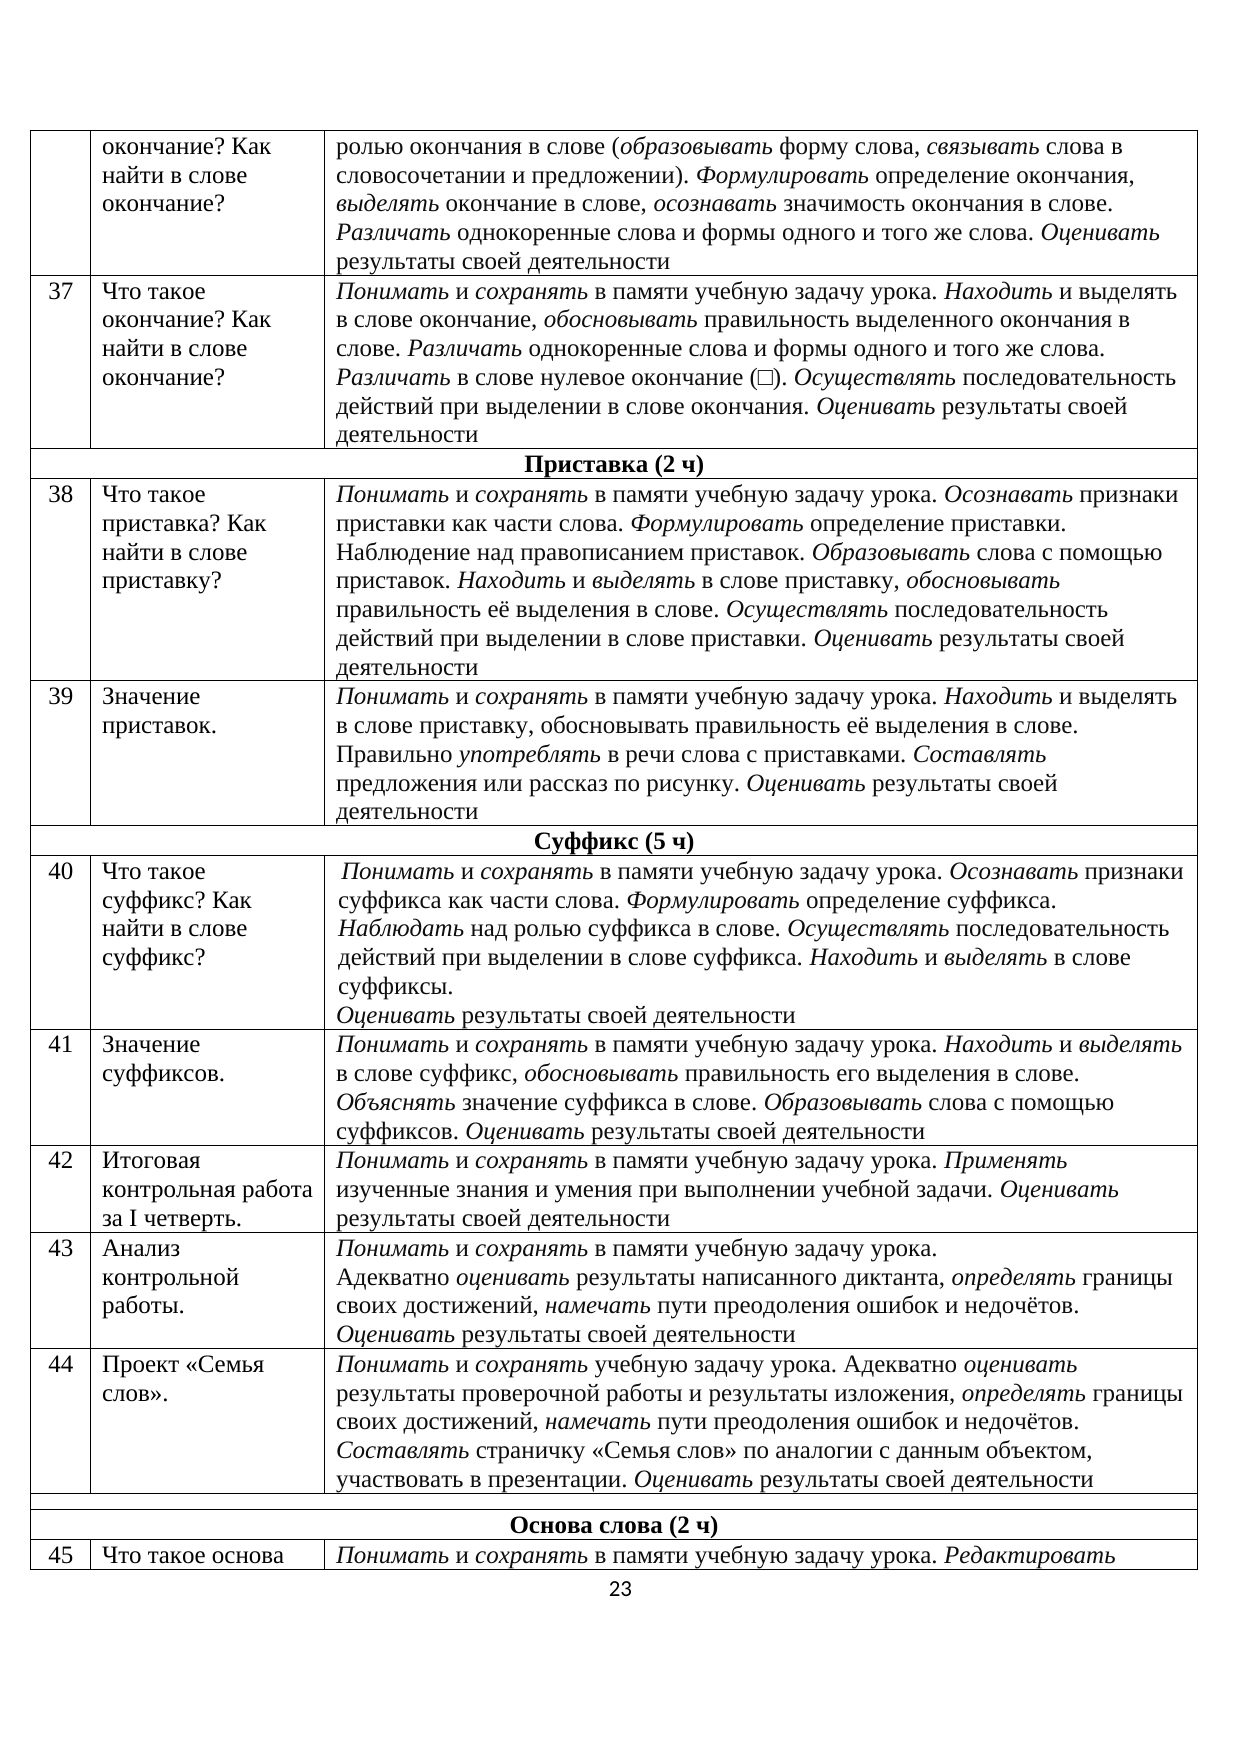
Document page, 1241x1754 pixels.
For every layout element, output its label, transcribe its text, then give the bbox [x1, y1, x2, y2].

table_cell Итоговая контрольная работа за I четверть. [91, 1146, 324, 1232]
table_cell 36 [31, 131, 90, 275]
table_cell Приставка (2 ч) [31, 449, 1197, 478]
table_cell Понимать и сохранять в памяти учебную задачу урока. Осознавать признаки суффикса как части слова. Формулировать определение суффикса. Наблюдать над ролью суффикса в слове. Осуществлять последовательность действий при выделении в слове суффикса. Находить и выделять в слове суффиксы. Оценивать результаты своей деятельности [325, 856, 1197, 1028]
table_cell Понимать и сохранять в памяти учебную задачу урока. Применять изученные знания и умения при выполнении учебной задачи. Оценивать результаты своей деятельности [325, 1146, 1197, 1232]
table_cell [91, 131, 324, 275]
table_cell 38 [31, 479, 90, 680]
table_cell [325, 1540, 1197, 1569]
table_cell Что такое суффикс? Как найти в слове суффикс? [91, 856, 324, 1028]
table_cell [31, 1494, 1197, 1509]
table_cell Понимать и сохранять учебную задачу урока. Адекватно оценивать результаты проверочной работы и результаты изложения, определять границы своих достижений, намечать пути преодоления ошибок и недочётов. Составлять страничку «Семья слов» по аналогии с данным объектом, участвовать в презентации. Оценивать результаты своей деятельности [325, 1349, 1197, 1493]
table_cell Значение суффиксов. [91, 1030, 324, 1144]
table_cell 41 [31, 1030, 90, 1144]
table_cell Понимать и сохранять в памяти учебную задачу урока. Находить и выделять в слове суффикс, обосновывать правильность его выделения в слове. Объяснять значение суффикса в слове. Образовывать слова с помощью суффиксов. Оценивать результаты своей деятельности [325, 1030, 1197, 1144]
table_cell 45 [31, 1540, 90, 1569]
table_cell Основа слова (2 ч) [31, 1510, 1197, 1539]
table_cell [91, 1540, 324, 1569]
table_cell Суффикс (5 ч) [31, 826, 1197, 855]
table_cell Понимать и сохранять в памяти учебную задачу урока. Находить и выделять в слове приставку, обосновывать правильность её выделения в слове. Правильно употреблять в речи слова с приставками. Составлять предложения или рассказ по рисунку. Оценивать результаты своей деятельности [325, 681, 1197, 825]
table_cell 39 [31, 681, 90, 825]
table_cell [325, 131, 1197, 275]
table_cell Понимать и сохранять в памяти учебную задачу урока. Адекватно оценивать результаты написанного диктанта, определять границы своих достижений, намечать пути преодоления ошибок и недочётов. Оценивать результаты своей деятельности [325, 1233, 1197, 1348]
table_cell Понимать и сохранять в памяти учебную задачу урока. Находить и выделять в слове окончание, обосновывать правильность выделенного окончания в слове. Различать однокоренные слова и формы одного и того же слова. Различать в слове нулевое окончание (□). Осуществлять последовательность действий при выделении в слове окончания. Оценивать результаты своей деятельности [325, 276, 1197, 448]
table_cell 40 [31, 856, 90, 1028]
table_cell Проект «Семья слов». [91, 1349, 324, 1493]
table_cell 44 [31, 1349, 90, 1493]
table_cell Значение приставок. [91, 681, 324, 825]
table_cell 42 [31, 1146, 90, 1232]
table_cell Что такое приставка? Как найти в слове приставку? [91, 479, 324, 680]
table_cell Что такое окончание? Как найти в слове окончание? [91, 276, 324, 448]
table_cell 37 [31, 276, 90, 448]
table_cell Понимать и сохранять в памяти учебную задачу урока. Осознавать признаки приставки как части слова. Формулировать определение приставки. Наблюдение над правописанием приставок. Образовывать слова с помощью приставок. Находить и выделять в слове приставку, обосновывать правильность её выделения в слове. Осуществлять последовательность действий при выделении в слове приставки. Оценивать результаты своей деятельности [325, 479, 1197, 680]
table_cell 43 [31, 1233, 90, 1348]
table_cell Анализ контрольной работы. [91, 1233, 324, 1348]
